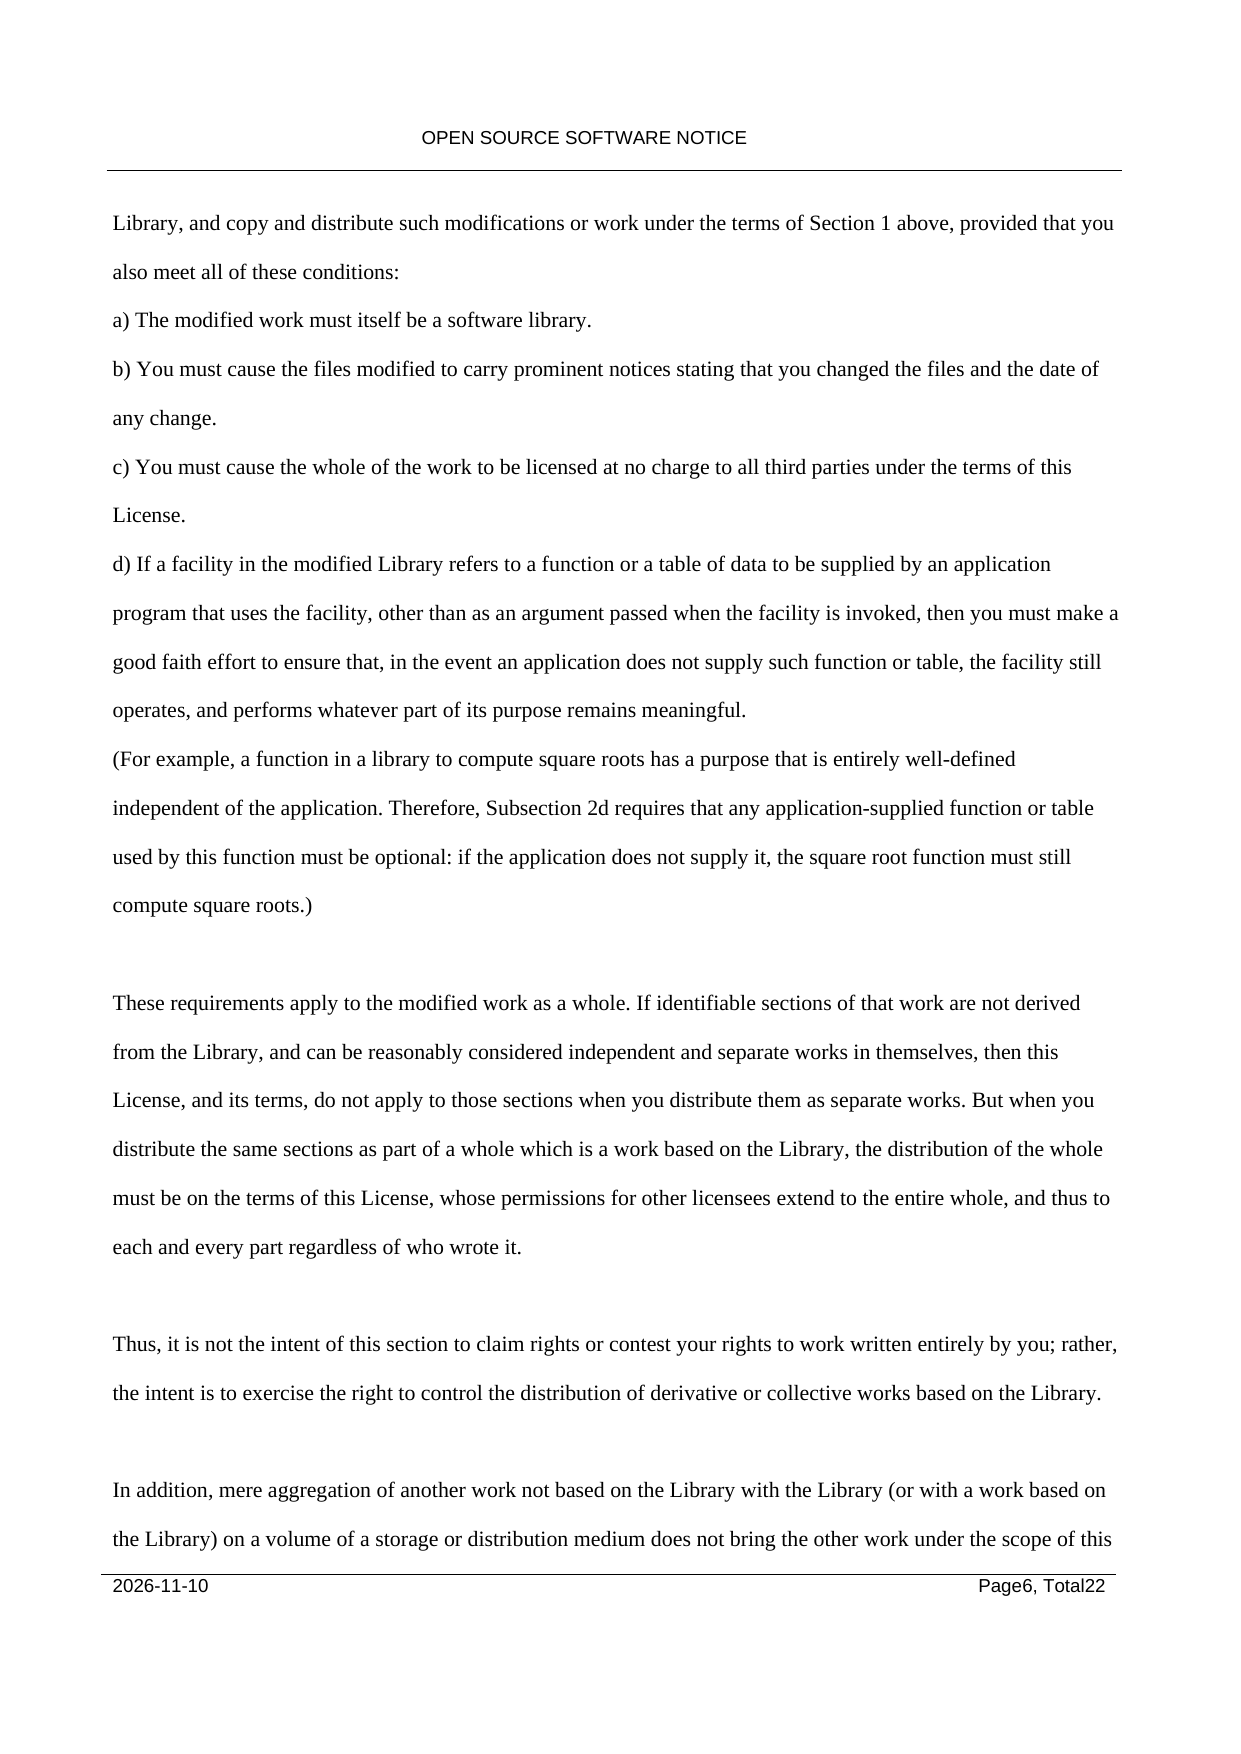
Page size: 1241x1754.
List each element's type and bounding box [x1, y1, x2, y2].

text [112, 206, 1128, 1555]
